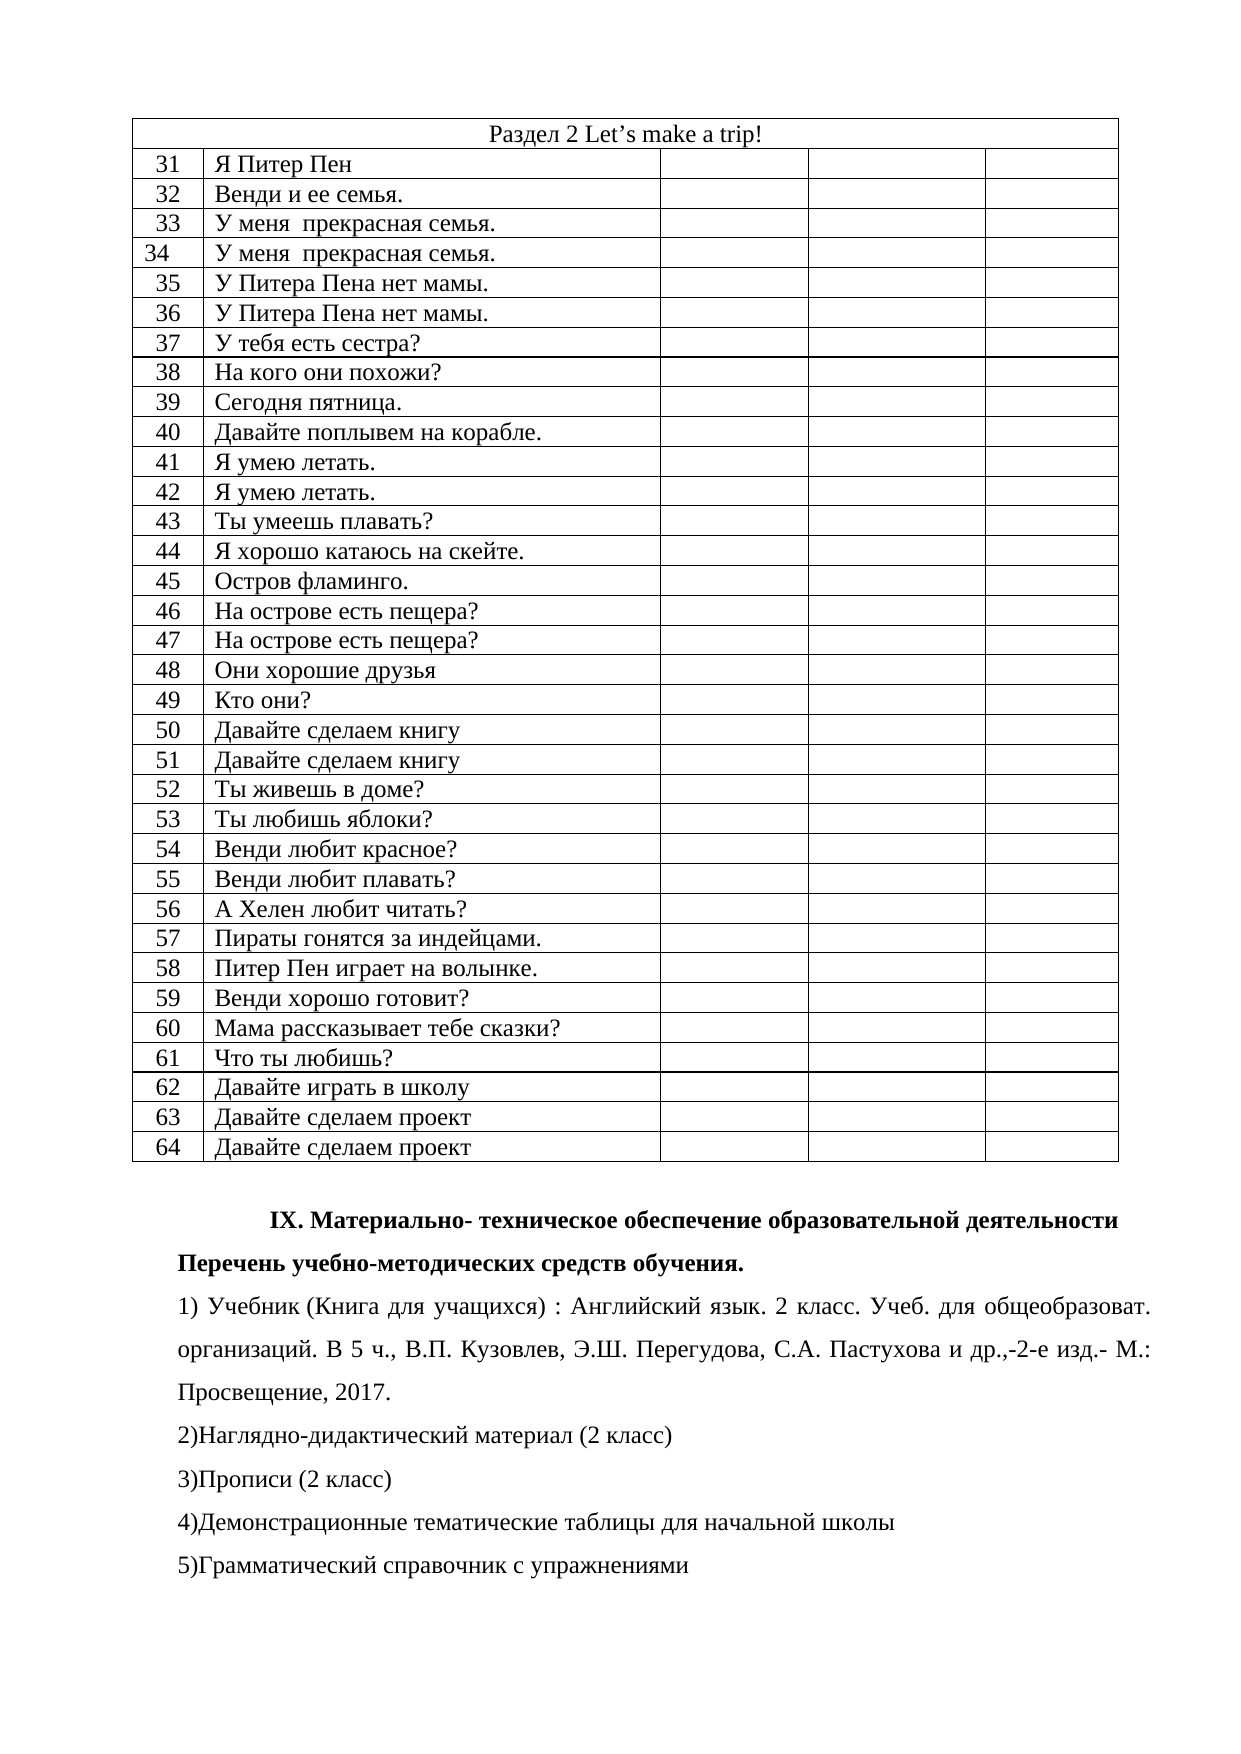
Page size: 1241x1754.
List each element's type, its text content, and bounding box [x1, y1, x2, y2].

table_cell [986, 387, 1118, 416]
table_cell [986, 775, 1118, 803]
table_cell [661, 1102, 808, 1131]
table_cell А Хелен любит читать? [204, 894, 660, 922]
table_cell Венди и ее семья. [204, 179, 660, 207]
table_cell [986, 566, 1118, 595]
table_cell [986, 983, 1118, 1012]
table_cell [986, 1013, 1118, 1042]
text 2)Наглядно-дидактический материал (2 класс) [177, 1421, 1152, 1449]
table_cell У меня прекрасная семья. [204, 238, 660, 267]
table_cell [986, 1073, 1118, 1101]
table_cell [661, 1132, 808, 1161]
table_cell [809, 864, 985, 893]
table_cell 35 [133, 268, 203, 297]
text 3)Прописи (2 класс) [177, 1464, 1152, 1492]
table_cell [661, 536, 808, 565]
table_cell [809, 387, 985, 416]
table_cell [661, 566, 808, 595]
table_cell [661, 626, 808, 654]
table_cell [661, 387, 808, 416]
table_cell [986, 447, 1118, 476]
table_cell [661, 685, 808, 714]
table_cell [809, 506, 985, 535]
table_cell [661, 834, 808, 863]
table_cell Сегодня пятница. [204, 387, 660, 416]
table_cell 41 [133, 447, 203, 476]
table_cell Венди любит красное? [204, 834, 660, 863]
table_cell [661, 268, 808, 297]
table_cell Давайте сделаем книгу [204, 745, 660, 773]
table_cell [809, 745, 985, 773]
table_cell 40 [133, 417, 203, 446]
text 1) Учебник (Книга для учащихся) : Английский язык. 2 класс. Учеб. для общеобразоват. организаций. В 5 ч., В.П. Кузовлев, Э.Ш. Перегудова, С.А. Пастухова и др.,-2-е изд.- М.: Просвещение, 2017. [177, 1291, 1152, 1406]
table_cell Кто они? [204, 685, 660, 714]
table_cell [986, 1132, 1118, 1161]
table_cell [661, 447, 808, 476]
table_cell [661, 477, 808, 505]
table_cell 39 [133, 387, 203, 416]
table_cell Венди любит плавать? [204, 864, 660, 893]
table_cell 31 [133, 149, 203, 178]
table_cell [986, 924, 1118, 952]
table_cell [986, 179, 1118, 207]
table_cell [661, 983, 808, 1012]
table_cell Я умею летать. [204, 477, 660, 505]
table_cell Ты любишь яблоки? [204, 804, 660, 833]
table_cell 53 [133, 804, 203, 833]
table_cell [661, 596, 808, 624]
table_cell [661, 775, 808, 803]
table_cell У Питера Пена нет мамы. [204, 298, 660, 327]
table_cell [986, 953, 1118, 982]
text IX. Материально- техническое обеспечение образовательной деятельности [177, 1205, 1152, 1234]
table_cell [986, 298, 1118, 327]
text 5)Грамматический справочник с упражнениями [177, 1550, 1152, 1579]
table_cell [661, 1073, 808, 1101]
table_cell Давайте сделаем книгу [204, 715, 660, 744]
table_cell [661, 924, 808, 952]
table_cell 36 [133, 298, 203, 327]
table_cell Ты живешь в доме? [204, 775, 660, 803]
table_cell 50 [133, 715, 203, 744]
table_cell 64 [133, 1132, 203, 1161]
table_cell [661, 506, 808, 535]
table_cell [986, 626, 1118, 654]
table_cell 60 [133, 1013, 203, 1042]
table_cell 58 [133, 953, 203, 982]
table_cell [986, 864, 1118, 893]
table_cell [809, 1073, 985, 1101]
table_cell Я Питер Пен [204, 149, 660, 178]
table_cell [986, 417, 1118, 446]
table_cell Что ты любишь? [204, 1043, 660, 1071]
table_cell [986, 894, 1118, 922]
table_cell [809, 894, 985, 922]
table_cell 32 [133, 179, 203, 207]
table_cell [986, 596, 1118, 624]
table_cell [661, 745, 808, 773]
table_cell [661, 864, 808, 893]
table_cell 62 [133, 1073, 203, 1101]
table_cell 48 [133, 655, 203, 684]
table_cell [809, 358, 985, 386]
table_cell На острове есть пещера? [204, 596, 660, 624]
table_cell 49 [133, 685, 203, 714]
table_cell [809, 596, 985, 624]
table_cell У меня прекрасная семья. [204, 209, 660, 237]
table_cell Они хорошие друзья [204, 655, 660, 684]
table_cell 57 [133, 924, 203, 952]
table_cell [661, 804, 808, 833]
table_cell [661, 417, 808, 446]
table_cell [986, 477, 1118, 505]
table_cell Раздел 2 Let’s make a trip! [133, 119, 1118, 148]
table_cell Ты умеешь плавать? [204, 506, 660, 535]
table_cell [809, 417, 985, 446]
table_cell [809, 715, 985, 744]
table_cell [661, 953, 808, 982]
table_cell [809, 685, 985, 714]
table_cell 44 [133, 536, 203, 565]
table_cell [986, 358, 1118, 386]
table_cell На кого они похожи? [204, 358, 660, 386]
table_cell [809, 655, 985, 684]
table_cell [986, 328, 1118, 356]
table_cell Венди хорошо готовит? [204, 983, 660, 1012]
table_cell [809, 1132, 985, 1161]
table_cell 63 [133, 1102, 203, 1131]
table_cell [661, 655, 808, 684]
text Перечень учебно-методических средств обучения. [177, 1248, 1152, 1277]
table_cell [809, 953, 985, 982]
table_cell На острове есть пещера? [204, 626, 660, 654]
table_cell [809, 447, 985, 476]
table_cell Давайте сделаем проект [204, 1102, 660, 1131]
table_cell [986, 1102, 1118, 1131]
table_cell [661, 179, 808, 207]
table_cell [661, 1013, 808, 1042]
table_cell 43 [133, 506, 203, 535]
table_cell [809, 1043, 985, 1071]
table_cell [986, 1043, 1118, 1071]
table_cell [809, 566, 985, 595]
table_cell [809, 328, 985, 356]
table_cell [809, 1013, 985, 1042]
table_cell [661, 238, 808, 267]
table_cell 33 [133, 209, 203, 237]
table_cell [661, 894, 808, 922]
table_cell [809, 536, 985, 565]
table_cell 42 [133, 477, 203, 505]
table_cell Мама рассказывает тебе сказки? [204, 1013, 660, 1042]
table_cell 52 [133, 775, 203, 803]
table_cell [809, 983, 985, 1012]
table_cell [809, 268, 985, 297]
table_cell [809, 924, 985, 952]
table_cell [661, 149, 808, 178]
table_cell [986, 149, 1118, 178]
table_cell [809, 834, 985, 863]
table_cell [809, 238, 985, 267]
table_cell Пираты гонятся за индейцами. [204, 924, 660, 952]
table_cell 47 [133, 626, 203, 654]
table_cell [661, 1043, 808, 1071]
table_cell [809, 179, 985, 207]
table_cell [986, 506, 1118, 535]
table_cell 37 [133, 328, 203, 356]
table_cell [661, 358, 808, 386]
table_cell [986, 536, 1118, 565]
table_cell [986, 745, 1118, 773]
table_cell [661, 298, 808, 327]
table_cell [809, 149, 985, 178]
table_cell 59 [133, 983, 203, 1012]
table_cell Давайте играть в школу [204, 1073, 660, 1101]
table_cell [986, 238, 1118, 267]
table_cell Питер Пен играет на волынке. [204, 953, 660, 982]
table_cell [986, 685, 1118, 714]
text 4)Демонстрационные тематические таблицы для начальной школы [177, 1507, 1152, 1536]
table_cell [661, 209, 808, 237]
table_cell 45 [133, 566, 203, 595]
table_cell [986, 209, 1118, 237]
table_cell Я умею летать. [204, 447, 660, 476]
table_cell 55 [133, 864, 203, 893]
table_cell [661, 328, 808, 356]
table_cell Остров фламинго. [204, 566, 660, 595]
table_cell 38 [133, 358, 203, 386]
table_cell [986, 268, 1118, 297]
table_cell [986, 804, 1118, 833]
table_cell 56 [133, 894, 203, 922]
table_cell [809, 477, 985, 505]
table_cell У тебя есть сестра? [204, 328, 660, 356]
table_cell Давайте поплывем на корабле. [204, 417, 660, 446]
table_cell [986, 715, 1118, 744]
table_cell [809, 775, 985, 803]
table_cell [986, 655, 1118, 684]
table_cell [809, 804, 985, 833]
table_cell 34 [133, 238, 203, 267]
table_cell Я хорошо катаюсь на скейте. [204, 536, 660, 565]
table_cell [661, 715, 808, 744]
table_cell У Питера Пена нет мамы. [204, 268, 660, 297]
table_cell [986, 834, 1118, 863]
table_cell [809, 209, 985, 237]
table_cell [809, 626, 985, 654]
table_cell 46 [133, 596, 203, 624]
table_cell [809, 1102, 985, 1131]
table_cell 61 [133, 1043, 203, 1071]
table_cell 54 [133, 834, 203, 863]
table_cell Давайте сделаем проект [204, 1132, 660, 1161]
table_cell [809, 298, 985, 327]
table_cell 51 [133, 745, 203, 773]
